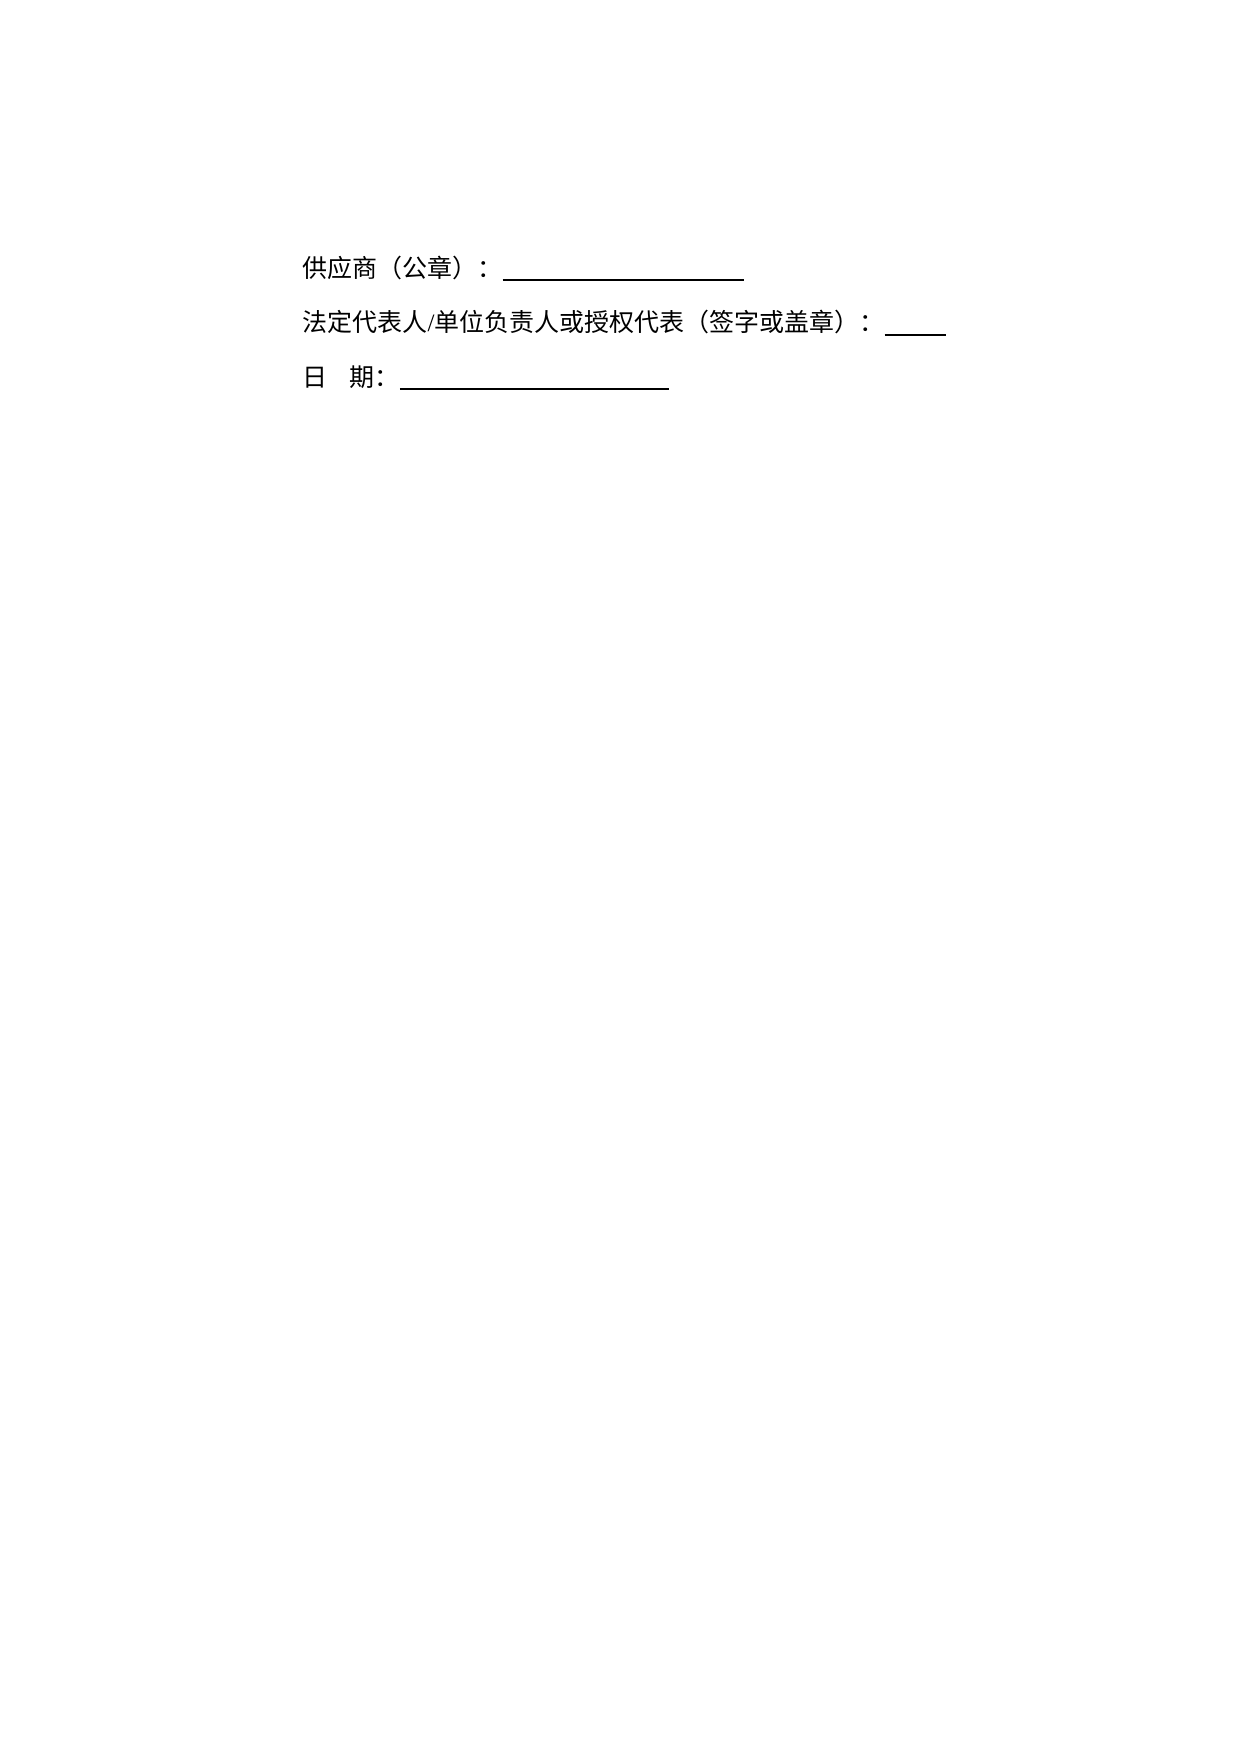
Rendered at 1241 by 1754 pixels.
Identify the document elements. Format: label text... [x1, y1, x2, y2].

text 供应商（公章）： [152, 248, 1088, 284]
text 法定代表人/单位负责人或授权代表（签字或盖章）： [152, 303, 1088, 339]
text 日 期： [152, 357, 1088, 393]
